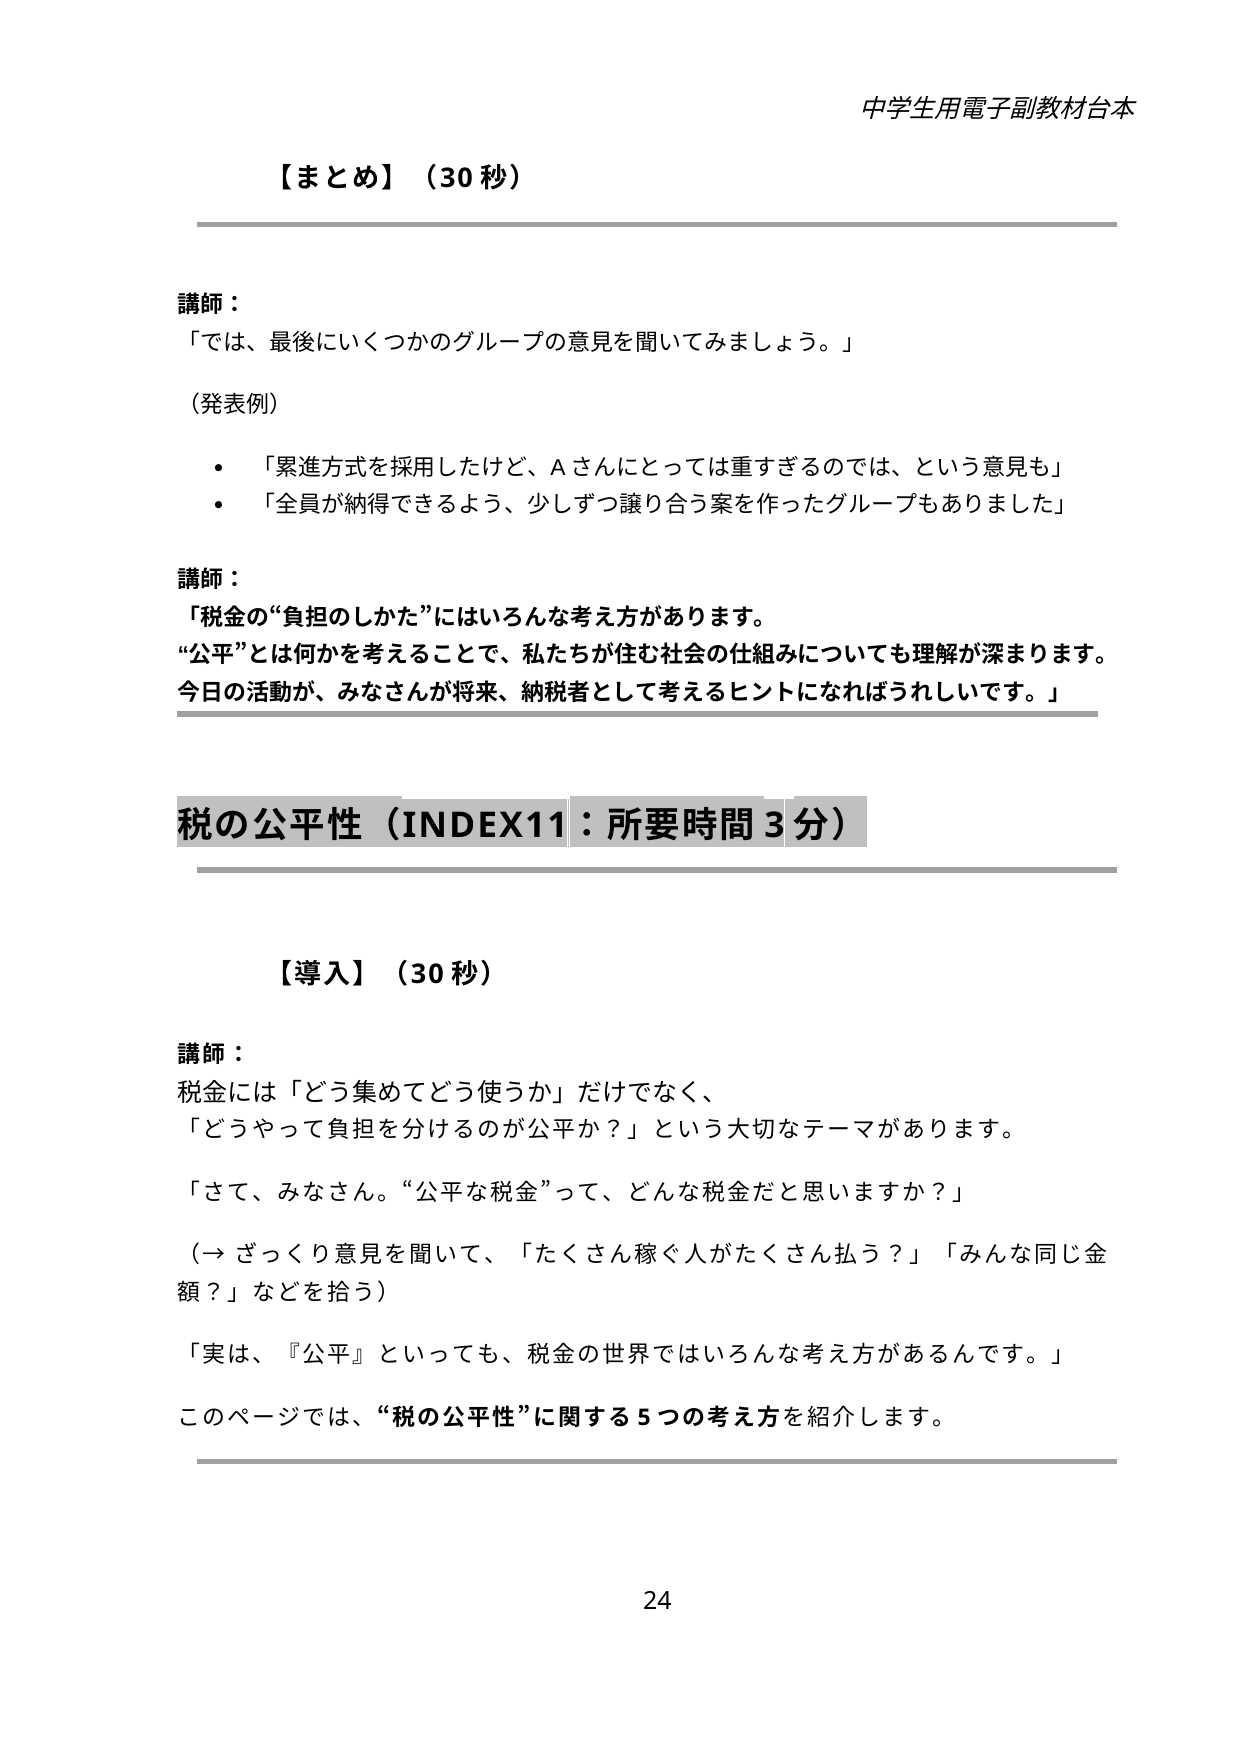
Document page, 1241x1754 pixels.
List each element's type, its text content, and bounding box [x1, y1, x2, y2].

text このページでは、“税の公平性”に関する5つの考え方を紹介します。 [177, 1397, 1171, 1434]
text 講師： 「では、最後にいくつかのグループの意見を聞いてみましょう。」 [177, 284, 1137, 359]
subtitle 【まとめ】（30秒） [265, 138, 1171, 213]
text （→ ざっくり意見を聞いて、「たくさん稼ぐ人がたくさん払う？」「みんな同じ金額？」などを拾う） [177, 1234, 1137, 1309]
list 「累進方式を採用したけど、Aさんにとっては重すぎるのでは、という意見も」 [215, 447, 1137, 484]
text 講師： 税金には「どう集めてどう使うか」だけでなく、 「どうやって負担を分けるのが公平か？」という大切なテーマがあります。 [177, 1034, 1171, 1147]
text 「さて、みなさん。“公平な税金”って、どんな税金だと思いますか？」 [177, 1172, 1137, 1209]
text 「実は、『公平』といっても、税金の世界ではいろんな考え方があるんです。」 [177, 1334, 1137, 1372]
subtitle 税の公平性（INDEX11：所要時間3分） [177, 784, 1171, 859]
subtitle 講師： 「税金の“負担のしかた”にはいろんな考え方があります。 “公平”とは何かを考えることで、私たちが住む社会の仕組みについても理解が深まります。 今日の活動が、みなさんが将来、納税者として考えるヒントになればうれしいです。」 [177, 559, 1137, 747]
list 「全員が納得できるよう、少しずつ譲り合う案を作ったグループもありました」 [215, 484, 1137, 522]
subtitle 【導入】（30秒） [265, 934, 1171, 1009]
text （発表例） [177, 384, 1137, 422]
